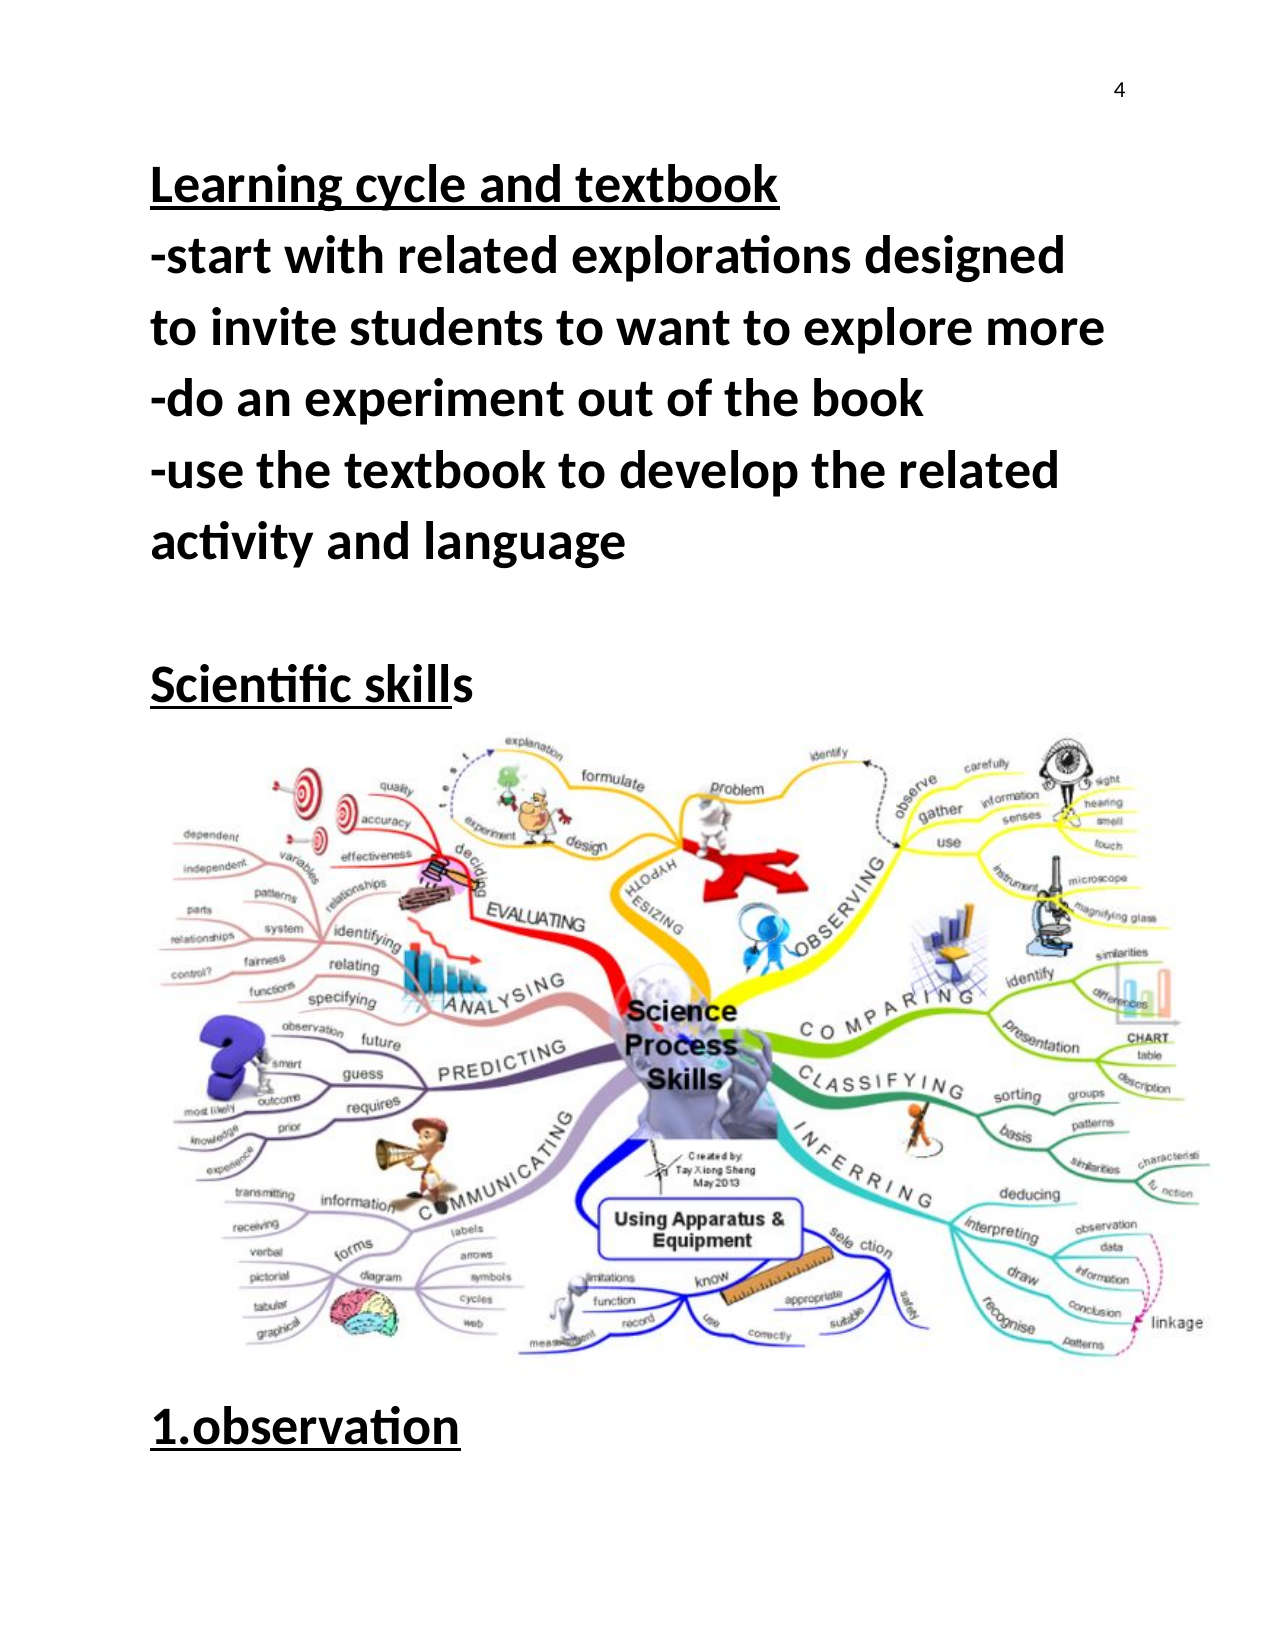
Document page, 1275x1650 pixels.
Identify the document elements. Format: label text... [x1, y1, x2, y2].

text Scientific skills [150, 649, 1125, 716]
text -use the textbook to develop the related activity and language [150, 435, 1125, 573]
text -start with related explorations designed to invite students to want to explore more [150, 221, 1125, 359]
picture [150, 720, 1223, 1390]
text -do an experiment out of the book [150, 364, 1125, 430]
text 1.observation [150, 1392, 1125, 1458]
text Learning cycle and textbook [150, 150, 1125, 216]
